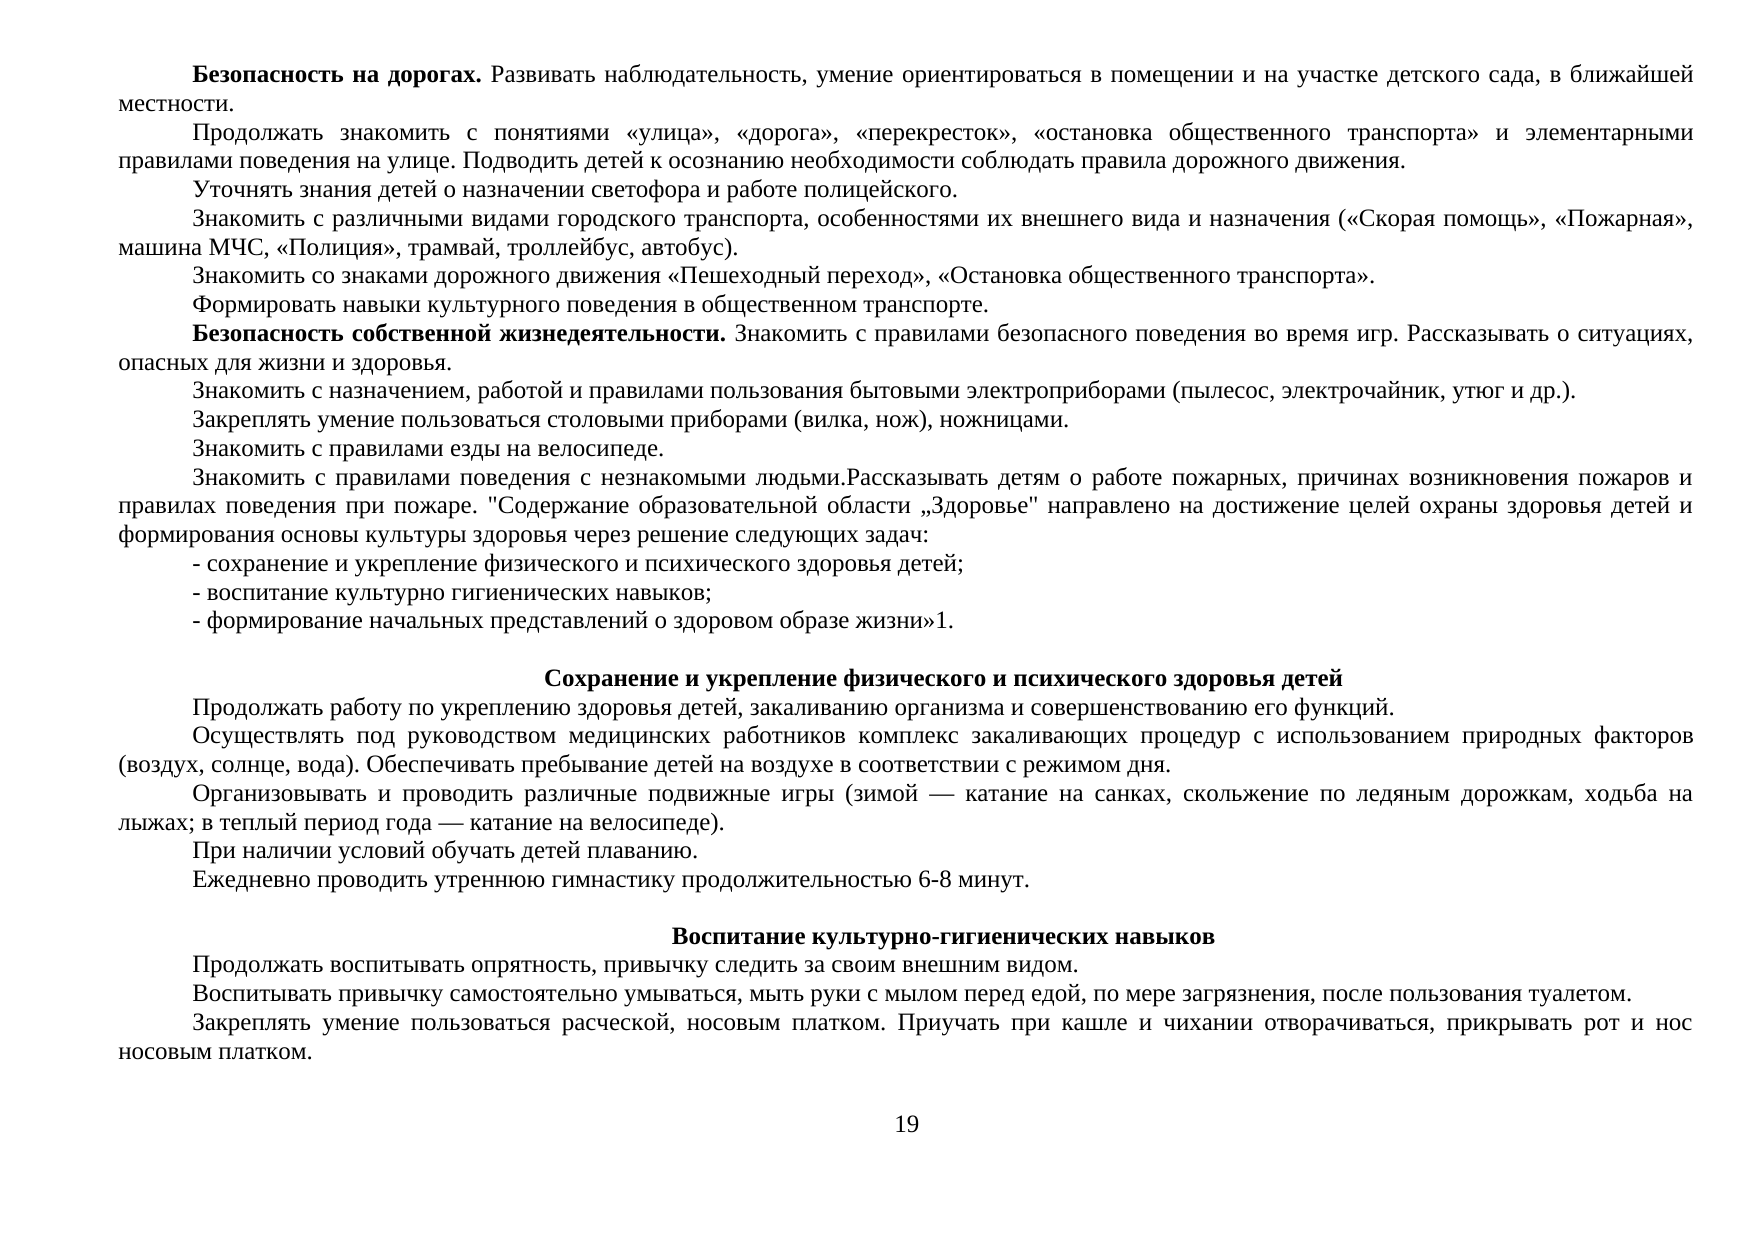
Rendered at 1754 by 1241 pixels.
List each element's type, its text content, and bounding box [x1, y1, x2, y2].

text Продолжать знакомить с понятиями «улица», «дорога», «перекресток», «остановка общественного транспорта» и элементарными правилами поведения на улице. Подводить детей к осознанию необходимости соблюдать правила дорожного движения. [118, 117, 1695, 174]
text Безопасность собственной жизнедеятельности. Знакомить с правилами безопасного поведения во время игр. Рассказывать о ситуациях, опасных для жизни и здоровья. [118, 318, 1695, 375]
text Формировать навыки культурного поведения в общественном транспорте. [118, 289, 1695, 318]
text Знакомить со знаками дорожного движения «Пешеходный переход», «Остановка общественного транспорта». [118, 260, 1695, 289]
text - формирование начальных представлений о здоровом образе жизни»1. [118, 605, 1695, 634]
text Воспитание культурно-гигиенических навыков [118, 921, 1695, 949]
text Закреплять умение пользоваться столовыми приборами (вилка, нож), ножницами. [118, 404, 1695, 433]
text Закреплять умение пользоваться расческой, носовым платком. Приучать при кашле и чихании отворачиваться, прикрывать рот и нос носовым платком. [118, 1007, 1695, 1064]
text Безопасность на дорогах. Развивать наблюдательность, умение ориентироваться в помещении и на участке детского сада, в ближайшей местности. [118, 59, 1695, 117]
text Знакомить с назначением, работой и правилами пользования бытовыми электроприборами (пылесос, электрочайник, утюг и др.). [118, 375, 1695, 404]
text Знакомить с правилами езды на велосипеде. [118, 433, 1695, 462]
text Знакомить с различными видами городского транспорта, особенностями их внешнего вида и назначения («Скорая помощь», «Пожарная», машина МЧС, «Полиция», трамвай, троллейбус, автобус). [118, 203, 1695, 260]
text При наличии условий обучать детей плаванию. [118, 835, 1695, 864]
text Организовывать и проводить различные подвижные игры (зимой — катание на санках, скольжение по ледяным дорожкам, ходьба на лыжах; в теплый период года — катание на велосипеде). [118, 778, 1695, 835]
text Осуществлять под руководством медицинских работников комплекс закаливающих процедур с использованием природных факторов (воздух, солнце, вода). Обеспечивать пребывание детей на воздухе в соответствии с режимом дня. [118, 720, 1695, 778]
text - воспитание культурно гигиенических навыков; [118, 577, 1695, 605]
text Сохранение и укрепление физического и психического здоровья детей [118, 663, 1695, 692]
text Знакомить с правилами поведения с незнакомыми людьми.Рассказывать детям о работе пожарных, причинах возникновения пожаров и правилах поведения при пожаре. "Содержание образовательной области „Здоровье" направлено на достижение целей охраны здоровья детей и формирования основы культуры здоровья через решение следующих задач: [118, 462, 1695, 548]
text Уточнять знания детей о назначении светофора и работе полицейского. [118, 174, 1695, 203]
text Продолжать воспитывать опрятность, привычку следить за своим внешним видом. [118, 949, 1695, 978]
text Ежедневно проводить утреннюю гимнастику продолжительностью 6-8 минут. [118, 864, 1695, 893]
text Продолжать работу по укреплению здоровья детей, закаливанию организма и совершенствованию его функций. [118, 692, 1695, 720]
text Воспитывать привычку самостоятельно умываться, мыть руки с мылом перед едой, по мере загрязнения, после пользования туалетом. [118, 978, 1695, 1007]
text - сохранение и укрепление физического и психического здоровья детей; [118, 548, 1695, 577]
